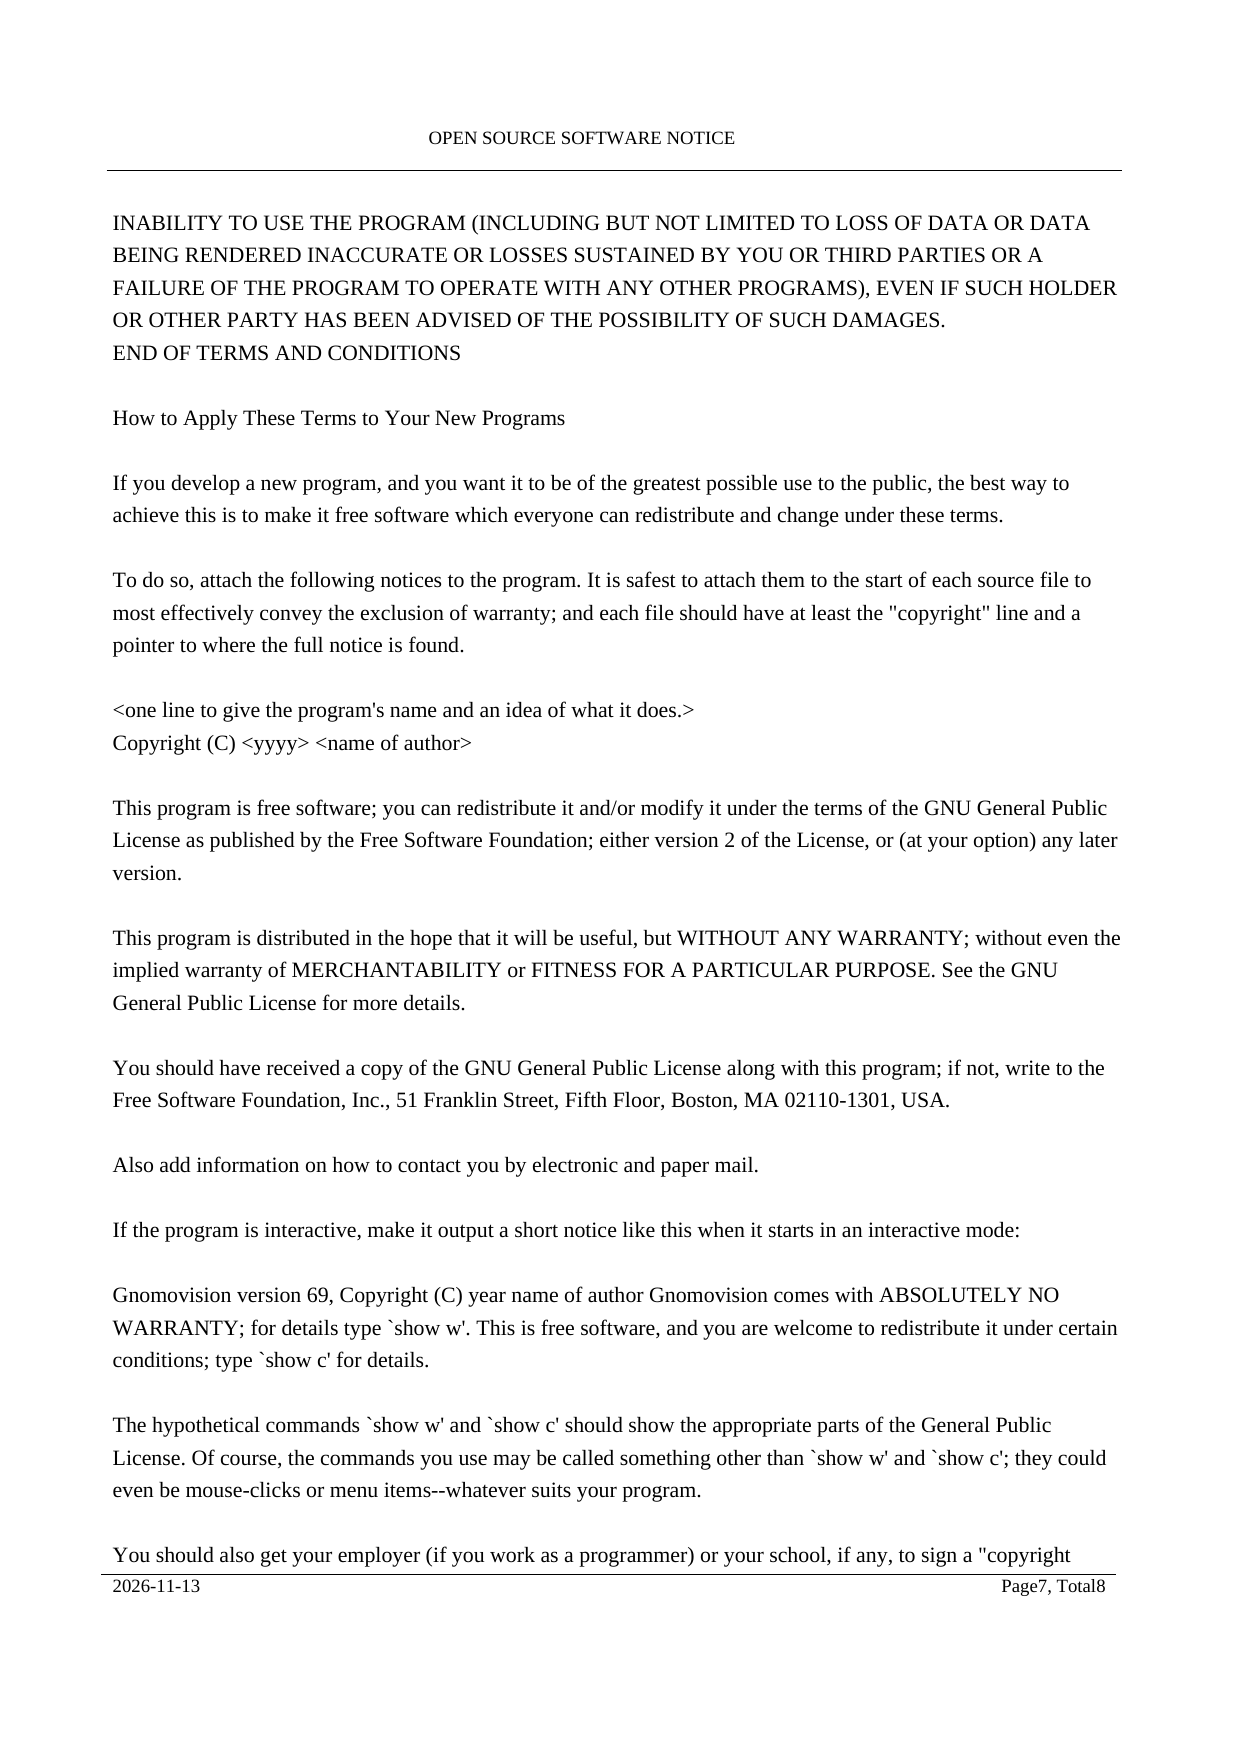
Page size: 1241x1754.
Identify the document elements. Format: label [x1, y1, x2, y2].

text [112, 206, 1128, 1571]
